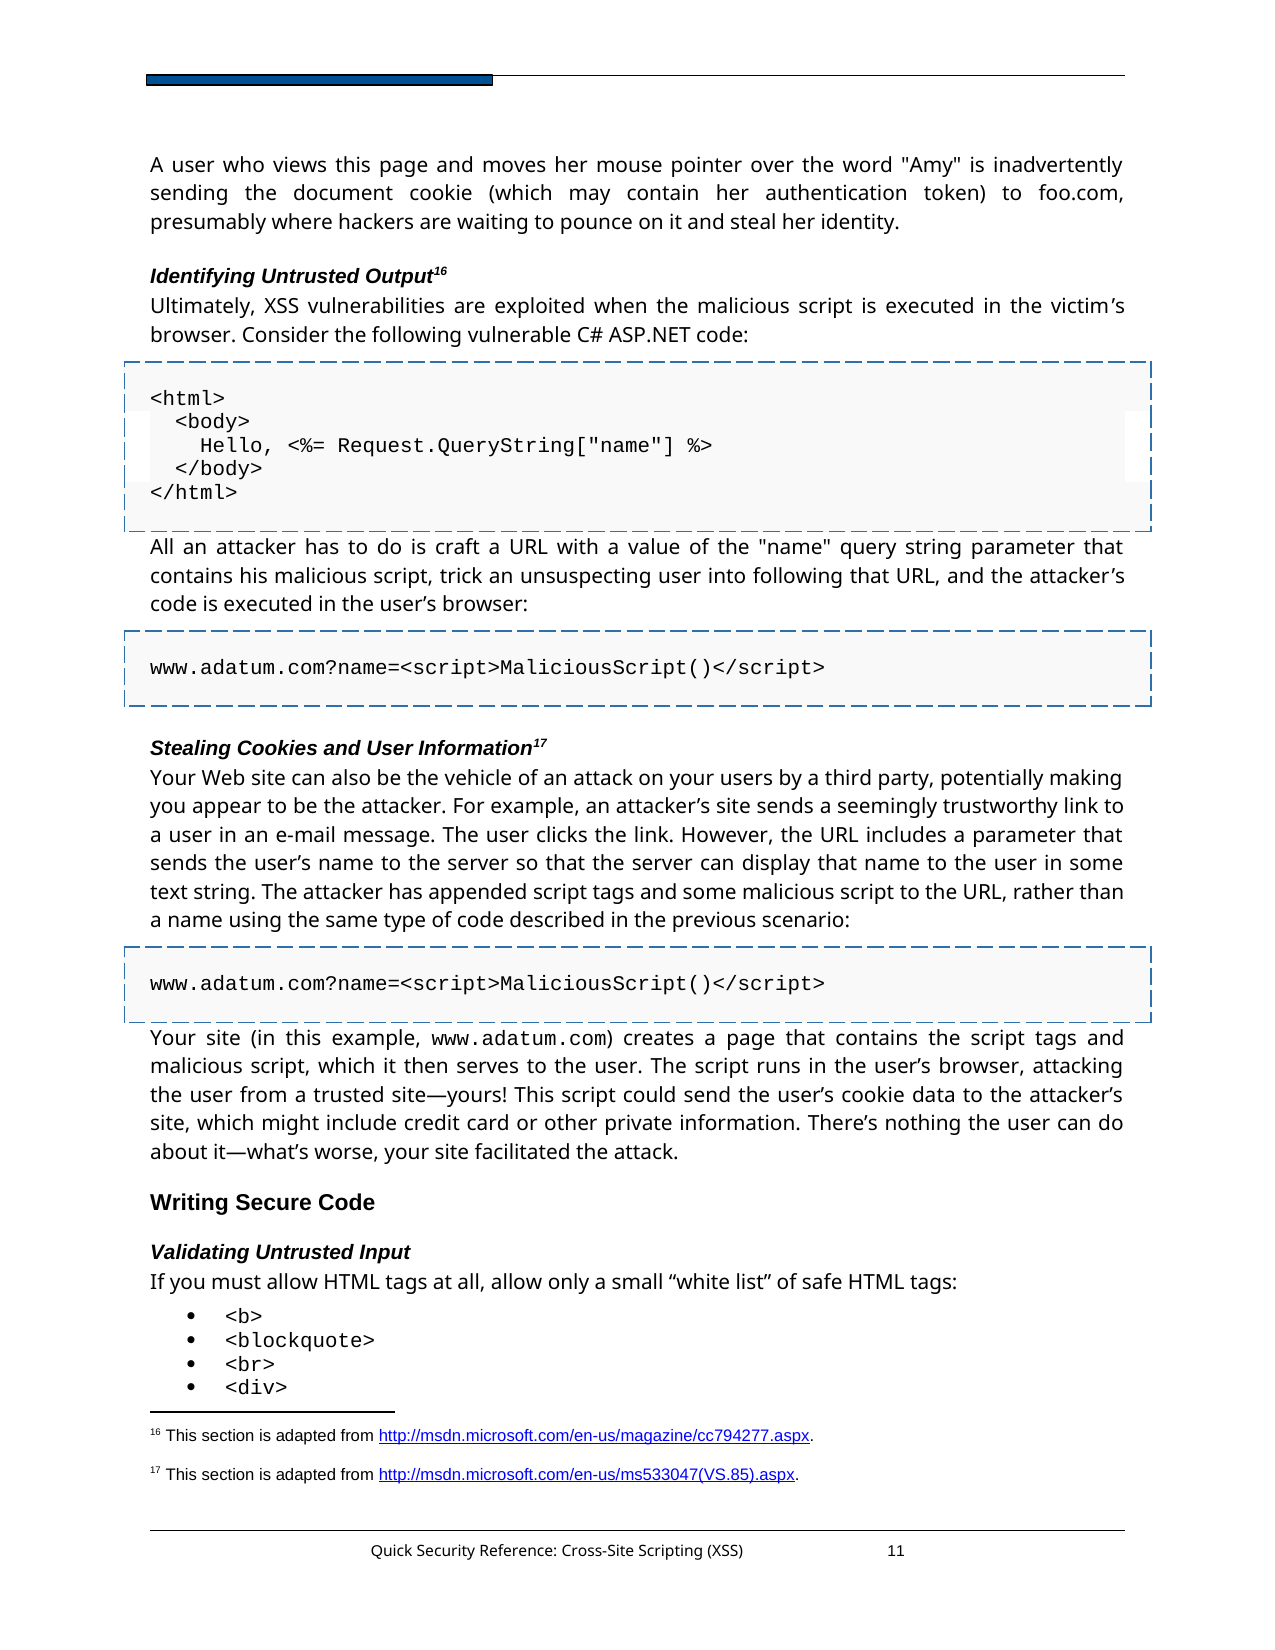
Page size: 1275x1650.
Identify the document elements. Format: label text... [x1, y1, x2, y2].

text If you must allow HTML tags at all, allow only a small “white list” of safe HTML tags: [150, 1267, 1125, 1296]
list <blockquote> [187, 1330, 1125, 1353]
subtitle Writing Secure Code [150, 1190, 1125, 1215]
subtitle Validating Untrusted Input [150, 1236, 1125, 1265]
text www.adatum.com?name=<script>MaliciousScript()</script> [123, 946, 1152, 1023]
text <body> [150, 411, 1125, 435]
text </html> [123, 456, 1152, 532]
text Hello, <%= Request.QueryString["name"] %> [150, 435, 1125, 456]
list <br> [187, 1353, 1125, 1377]
list <b> [187, 1306, 1125, 1330]
subtitle Identifying Untrusted Output [150, 260, 1125, 289]
text Your Web site can also be the vehicle of an attack on your users by a third party, potentially making you appear to be the attacker. For example, an attacker’s site sends a seemingly trustworthy link to a user in an e-mail message. The user clicks the link. However, the URL includes a parameter that sends the user’s name to the server so that the server can display that name to the user in some text string. The attacker has appended script tags and some malicious script to the URL, rather than a name using the same type of code described in the previous scenario: [150, 763, 1125, 934]
text Your site (in this example, www.adatum.com) creates a page that contains the script tags and malicious script, which it then serves to the user. The script runs in the user’s browser, attacking the user from a trusted site—yours! This script could send the user’s cookie data to the attacker’s site, which might include credit card or other private information. There’s nothing the user can do about it—what’s worse, your site facilitated the attack. [150, 1023, 1125, 1165]
text All an attacker has to do is craft a URL with a value of the "name" query string parameter that contains his malicious script, trick an unsuspecting user into following that URL, and the attacker’s code is executed in the user’s browser: [150, 532, 1125, 618]
list <div> [187, 1377, 1125, 1401]
text <html> [123, 361, 1152, 411]
text Ultimately, XSS vulnerabilities are exploited when the malicious script is executed in the victim’s browser. Consider the following vulnerable C# ASP.NET code: [150, 292, 1125, 348]
subtitle Stealing Cookies and User Information [150, 732, 1125, 761]
text www.adatum.com?name=<script>MaliciousScript()</script> [123, 630, 1152, 707]
text A user who views this page and moves her mouse pointer over the word "Amy" is inadvertently sending the document cookie (which may contain her authentication token) to foo.com, presumably where hackers are waiting to pounce on it and steal her identity. [150, 150, 1125, 235]
